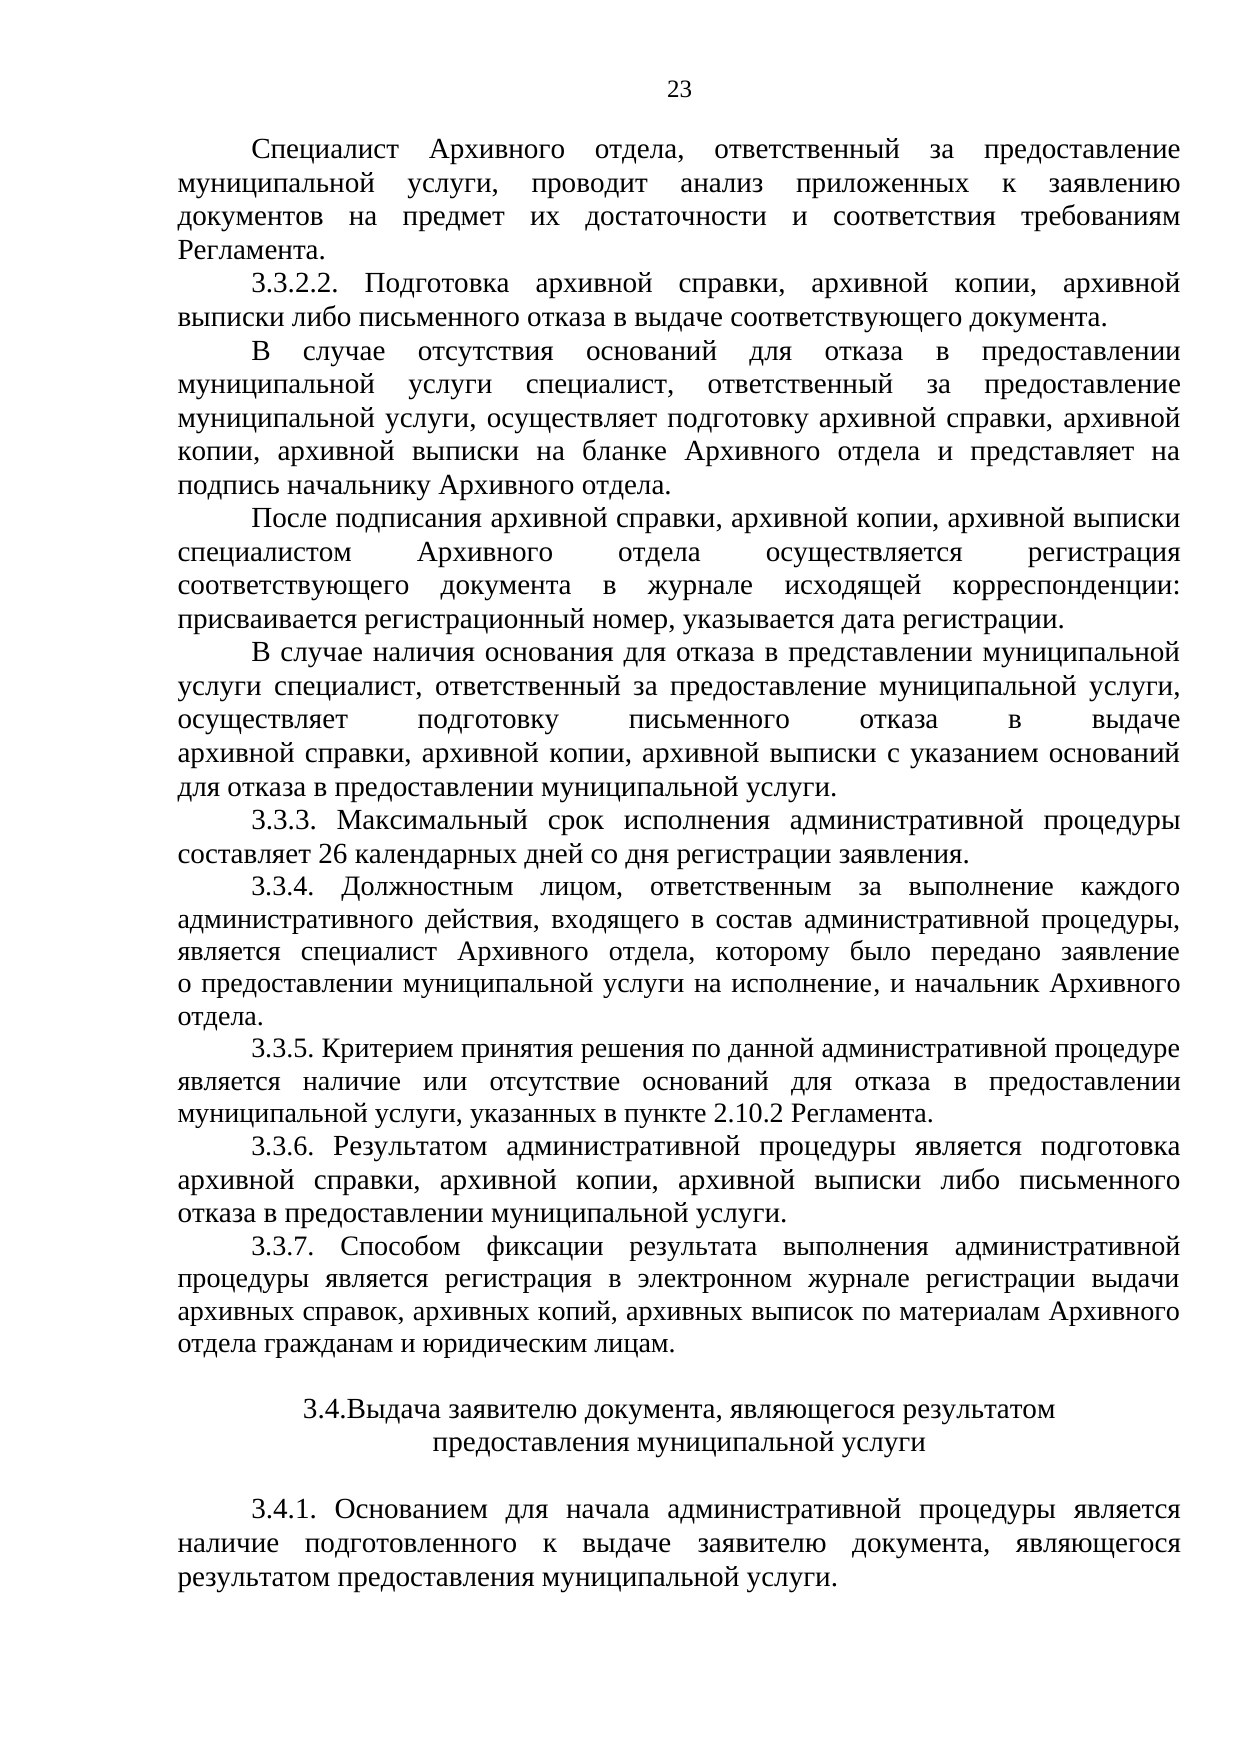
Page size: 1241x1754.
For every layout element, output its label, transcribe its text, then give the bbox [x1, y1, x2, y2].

text 3.3.6. Результатом административной процедуры является подготовка архивной справки, архивной копии, архивной выписки либо письменного отказа в предоставлении муниципальной услуги. [177, 1128, 1181, 1229]
text В случае отсутствия оснований для отказа в предоставлении муниципальной услуги специалист, ответственный за предоставление муниципальной услуги, осуществляет подготовку архивной справки, архивной копии, архивной выписки на бланке Архивного отдела и представляет на подпись начальнику Архивного отдела. [177, 333, 1181, 500]
text 3.3.5. Критерием принятия решения по данной административной процедуре является наличие или отсутствие оснований для отказа в предоставлении муниципальной услуги, указанных в пункте 2.10.2 Регламента. [177, 1031, 1181, 1128]
text Специалист Архивного отдела, ответственный за предоставление муниципальной услуги, проводит анализ приложенных к заявлению документов на предмет их достаточности и соответствия требованиям Регламента. [177, 131, 1181, 266]
text предоставления муниципальной услуги [177, 1424, 1181, 1458]
text 3.4.Выдача заявителю документа, являющегося результатом [177, 1391, 1181, 1424]
text В случае наличия основания для отказа в представлении муниципальной услуги специалист, ответственный за предоставление муниципальной услуги, осуществляет подготовку письменного отказа в выдаче архивной справки, архивной копии, архивной выписки с указанием оснований для отказа в предоставлении муниципальной услуги. [177, 634, 1181, 802]
text 3.3.3. Максимальный срок исполнения административной процедуры составляет 26 календарных дней со дня регистрации заявления. [177, 802, 1181, 869]
text 3.3.7. Способом фиксации результата выполнения административной процедуры является регистрация в электронном журнале регистрации выдачи архивных справок, архивных копий, архивных выписок по материалам Архивного отдела гражданам и юридическим лицам. [177, 1229, 1181, 1359]
text 3.4.1. Основанием для начала административной процедуры является наличие подготовленного к выдаче заявителю документа, являющегося результатом предоставления муниципальной услуги. [177, 1492, 1181, 1592]
text После подписания архивной справки, архивной копии, архивной выписки специалистом Архивного отдела осуществляется регистрация соответствующего документа в журнале исходящей корреспонденции: присваивается регистрационный номер, указывается дата регистрации. [177, 500, 1181, 634]
text 3.3.2.2. Подготовка архивной справки, архивной копии, архивной выписки либо письменного отказа в выдаче соответствующего документа. [177, 266, 1181, 333]
text 3.3.4. Должностным лицом, ответственным за выполнение каждого административного действия, входящего в состав административной процедуры, является специалист Архивного отдела, которому было передано заявление о предоставлении муниципальной услуги на исполнение, и начальник Архивного отдела. [177, 869, 1181, 1031]
